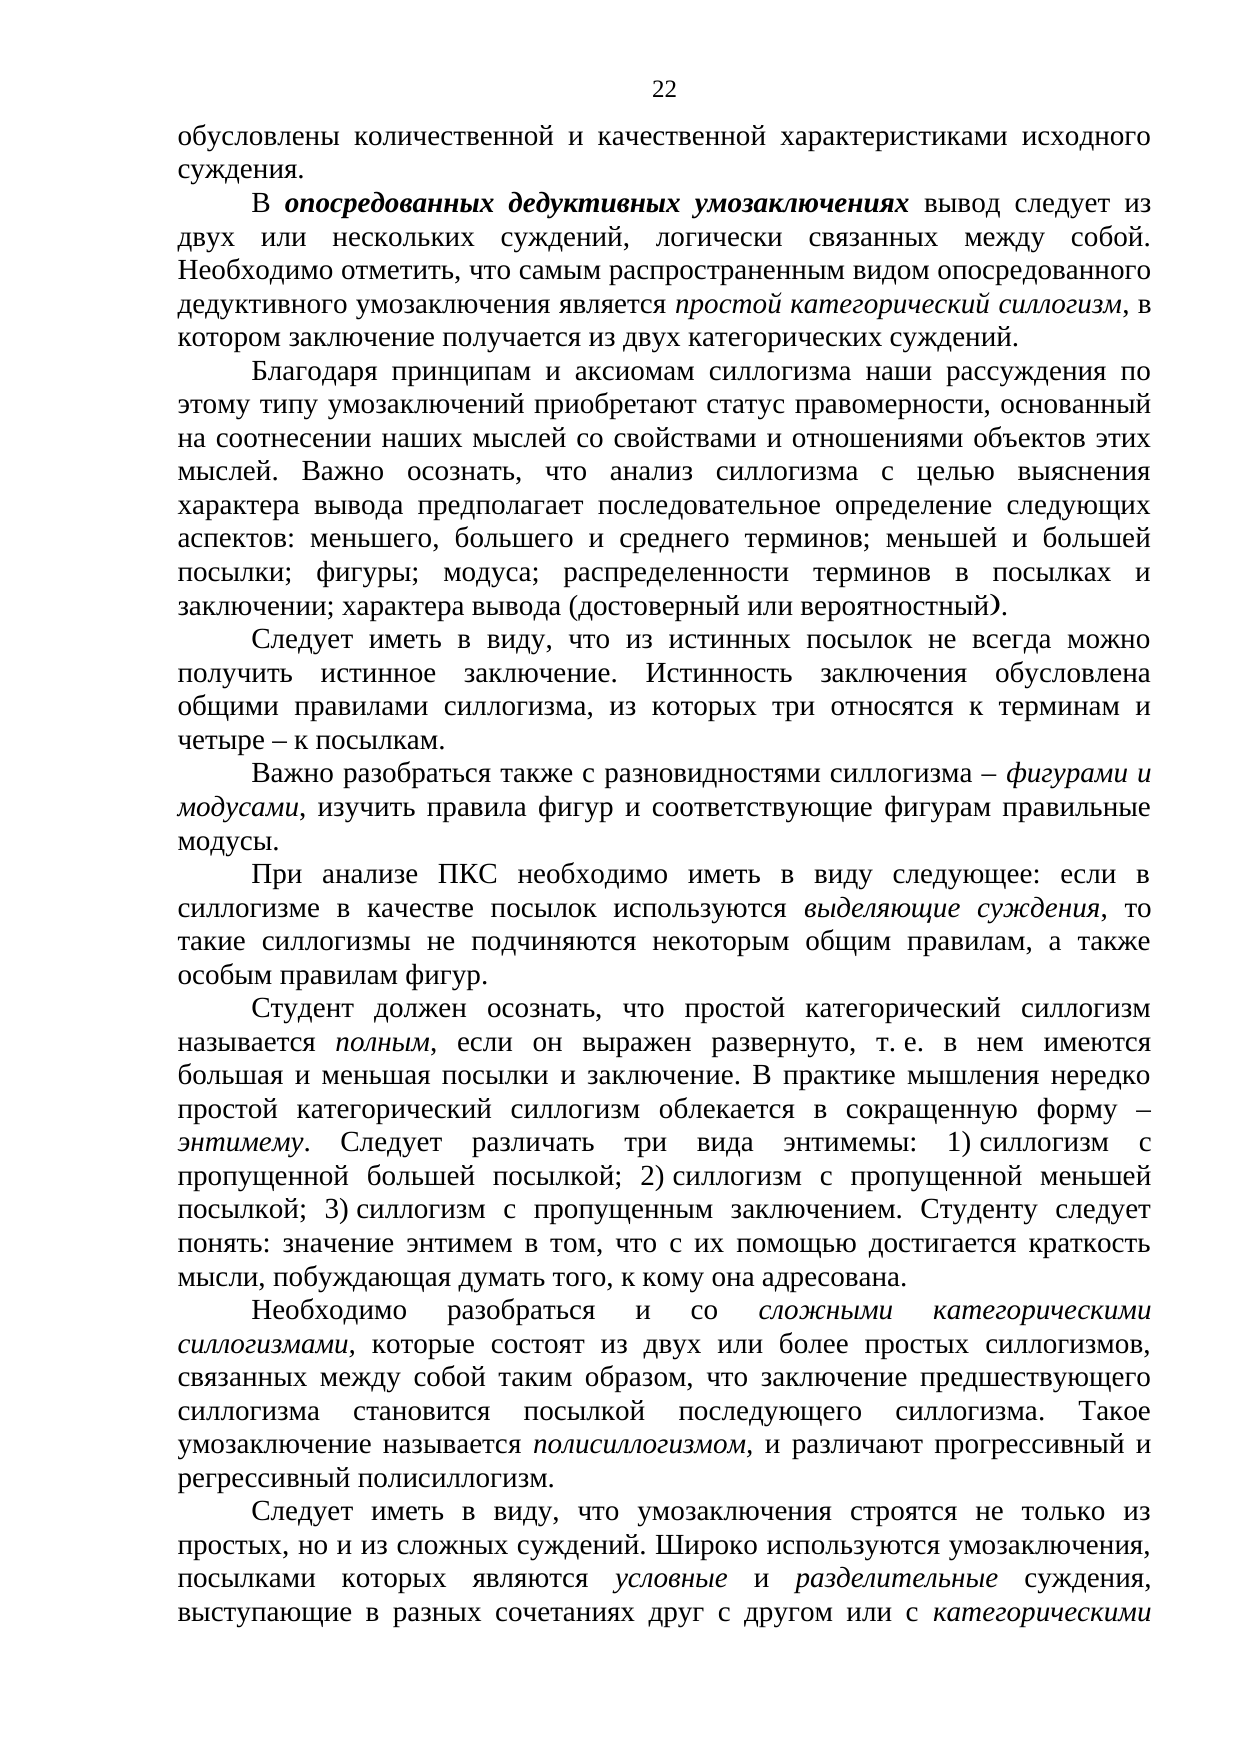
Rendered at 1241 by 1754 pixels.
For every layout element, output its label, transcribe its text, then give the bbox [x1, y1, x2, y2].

text Важно разобраться также с разновидностями силлогизма – фигурами и модусами, изучить правила фигур и соответствующие фигурам правильные модусы. [177, 756, 1152, 856]
text Следует иметь в виду, что из истинных посылок не всегда можно получить истинное заключение. Истинность заключения обусловлена общими правилами силлогизма, из которых три относятся к терминам и четыре – к посылкам. [177, 621, 1152, 756]
text Студент должен осознать, что простой категорический силлогизм называется полным, если он выражен развернуто, т. е. в нем имеются большая и меньшая посылки и заключение. В практике мышления нередко простой категорический силлогизм облекается в сокращенную форму – энтимему. Следует различать три вида энтимемы: 1) силлогизм с пропущенной большей посылкой; 2) силлогизм с пропущенной меньшей посылкой; 3) силлогизм с пропущенным заключением. Студенту следует понять: значение энтимем в том, что с их помощью достигается краткость мысли, побуждающая думать того, к кому она адресована. [177, 990, 1152, 1292]
text Благодаря принципам и аксиомам силлогизма наши рассуждения по этому типу умозаключений приобретают статус правомерности, основанный на соотнесении наших мыслей со свойствами и отношениями объектов этих мыслей. Важно осознать, что анализ силлогизма с целью выяснения характера вывода предполагает последовательное определение следующих аспектов: меньшего, большего и среднего терминов; меньшей и большей посылки; фигуры; модуса; распределенности терминов в посылках и заключении; характера вывода (достоверный или вероятностный. [177, 353, 1152, 621]
text При анализе ПКС необходимо иметь в виду следующее: если в силлогизме в качестве посылок используются выделяющие суждения, то такие силлогизмы не подчиняются некоторым общим правилам, а также особым правилам фигур. [177, 856, 1152, 990]
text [177, 118, 1152, 185]
text Необходимо разобраться и со сложными категорическими силлогизмами, которые состоят из двух или более простых силлогизмов, связанных между собой таким образом, что заключение предшествующего силлогизма становится посылкой последующего силлогизма. Такое умозаключение называется полисиллогизмом, и различают прогрессивный и регрессивный полисиллогизм. [177, 1292, 1152, 1493]
text В опосредованных дедуктивных умозаключениях вывод следует из двух или нескольких суждений, логически связанных между собой. Необходимо отметить, что самым распространенным видом опосредованного дедуктивного умозаключения является простой категорический силлогизм, в котором заключение получается из двух категорических суждений. [177, 185, 1152, 353]
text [177, 1493, 1152, 1628]
